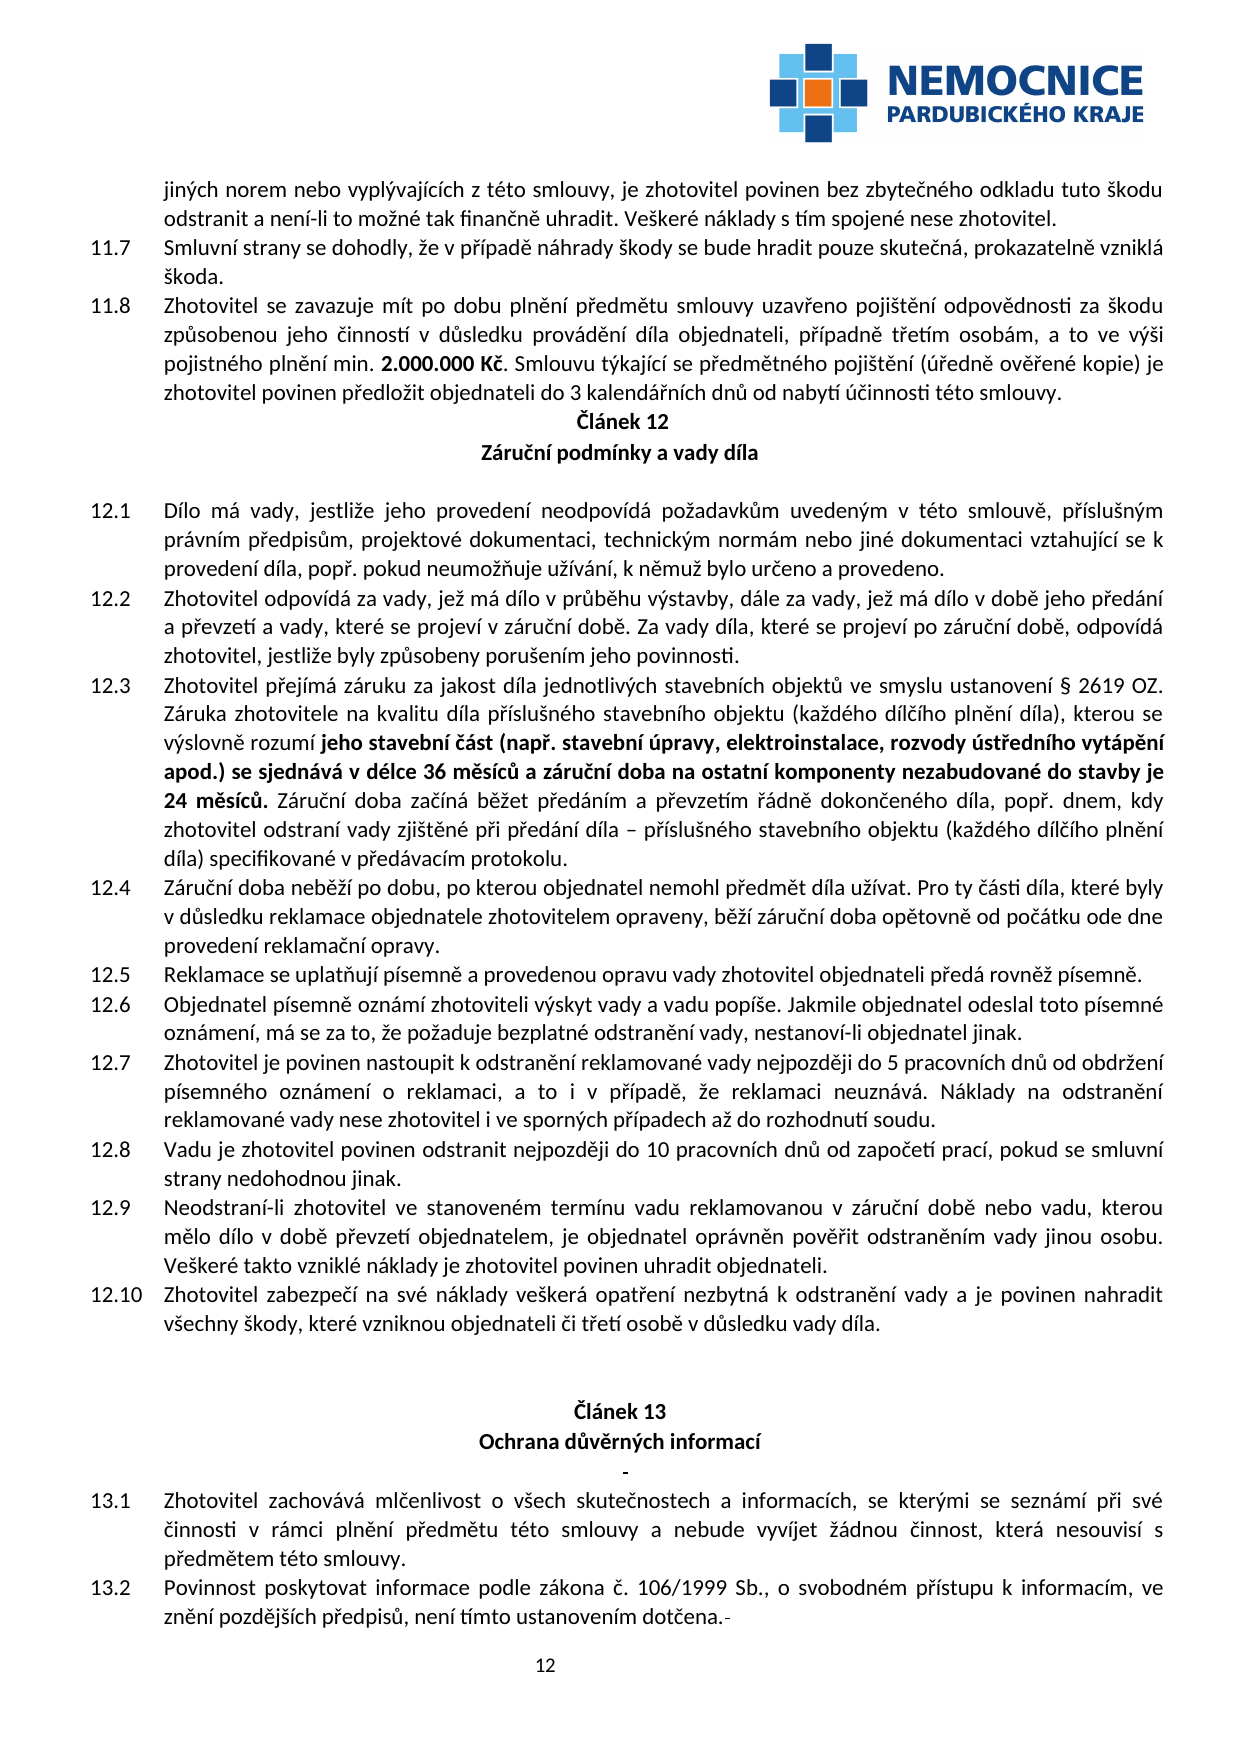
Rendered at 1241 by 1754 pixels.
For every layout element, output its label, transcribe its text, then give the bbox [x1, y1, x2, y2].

list Neodstraní-li zhotovitel ve stanoveném termínu vadu reklamovanou v záruční době nebo vadu, kterou mělo dílo v době převzetí objednatelem, je objednatel oprávněn pověřit odstraněním vady jinou osobu. Veškeré takto vzniklé náklady je zhotovitel povinen uhradit objednateli. [90, 1193, 1165, 1279]
list Zhotovitel zachovává mlčenlivost o všech skutečnostech a informacích, se kterými se seznámí při své činnosti v rámci plnění předmětu této smlouvy a nebude vyvíjet žádnou činnost, která nesouvisí s předmětem této smlouvy. [90, 1486, 1165, 1572]
list Smluvní strany se dohodly, že v případě náhrady škody se bude hradit pouze skutečná, prokazatelně vzniklá škoda. [90, 233, 1165, 290]
list Záruční doba neběží po dobu, po kterou objednatel nemohl předmět díla užívat. Pro ty části díla, které byly v důsledku reklamace objednatele zhotovitelem opraveny, běží záruční doba opětovně od počátku ode dne provedení reklamační opravy. [90, 873, 1165, 959]
list Zhotovitel přejímá záruku za jakost díla jednotlivých stavebních objektů ve smyslu ustanovení § 2619 OZ. Záruka zhotovitele na kvalitu díla příslušného stavebního objektu (každého dílčího plnění díla), kterou se výslovně rozumí jeho stavební část (např. stavební úpravy, elektroinstalace, rozvody ústředního vytápění apod.) se sjednává v délce 36 měsíců a záruční doba na ostatní komponenty nezabudované do stavby je 24 měsíců. Záruční doba začíná běžet předáním a převzetím řádně dokončeného díla, popř. dnem, kdy zhotovitel odstraní vady zjištěné při předání díla – příslušného stavebního objektu (každého dílčího plnění díla) specifikované v předávacím protokolu. [90, 671, 1165, 872]
list Zhotovitel zabezpečí na své náklady veškerá opatření nezbytná k odstranění vady a je povinen nahradit všechny škody, které vzniknou objednateli či třetí osobě v důsledku vady díla. [90, 1280, 1165, 1337]
text Ochrana důvěrných informací [112, 1427, 1127, 1456]
list Zhotovitel odpovídá za vady, jež má dílo v průběhu výstavby, dále za vady, jež má dílo v době jeho předání a převzetí a vady, které se projeví v záruční době. Za vady díla, které se projeví po záruční době, odpovídá zhotovitel, jestliže byly způsobeny porušením jeho povinnosti. [90, 584, 1165, 669]
list Zhotovitel se zavazuje mít po dobu plnění předmětu smlouvy uzavřeno pojištění odpovědnosti za škodu způsobenou jeho činností v důsledku provádění díla objednateli, případně třetím osobám, a to ve výši pojistného plnění min. 2.000.000 Kč. Smlouvu týkající se předmětného pojištění (úředně ověřené kopie) je zhotovitel povinen předložit objednateli do 3 kalendářních dnů od nabytí účinnosti této smlouvy. [90, 291, 1165, 406]
list Zhotovitel je povinen nastoupit k odstranění reklamované vady nejpozději do 5 pracovních dnů od obdržení písemného oznámení o reklamaci, a to i v případě, že reklamaci neuznává. Náklady na odstranění reklamované vady nese zhotovitel i ve sporných případech až do rozhodnutí soudu. [90, 1048, 1165, 1134]
text Článek 13 [75, 1397, 1165, 1425]
list Povinnost poskytovat informace podle zákona č. 106/1999 Sb., o svobodném přístupu k informacím, ve znění pozdějších předpisů, není tímto ustanovením dotčena. [90, 1573, 1165, 1630]
picture [768, 42, 1144, 144]
list Reklamace se uplatňují písemně a provedenou opravu vady zhotovitel objednateli předá rovněž písemně. [90, 960, 1165, 988]
list Dílo má vady, jestliže jeho provedení neodpovídá požadavkům uvedeným v této smlouvě, příslušným právním předpisům, projektové dokumentaci, technickým normám nebo jiné dokumentaci vztahující se k provedení díla, popř. pokud neumožňuje užívání, k němuž bylo určeno a provedeno. [90, 497, 1165, 582]
text Článek 12 [80, 407, 1165, 435]
list Vadu je zhotovitel povinen odstranit nejpozději do 10 pracovních dnů od započetí prací, pokud se smluvní strany nedohodnou jinak. [90, 1135, 1165, 1192]
text Záruční podmínky a vady díla [112, 438, 1128, 466]
list Objednatel písemně oznámí zhotoviteli výskyt vady a vadu popíše. Jakmile objednatel odeslal toto písemné oznámení, má se za to, že požaduje bezplatné odstranění vady, nestanoví-li objednatel jinak. [90, 990, 1165, 1047]
